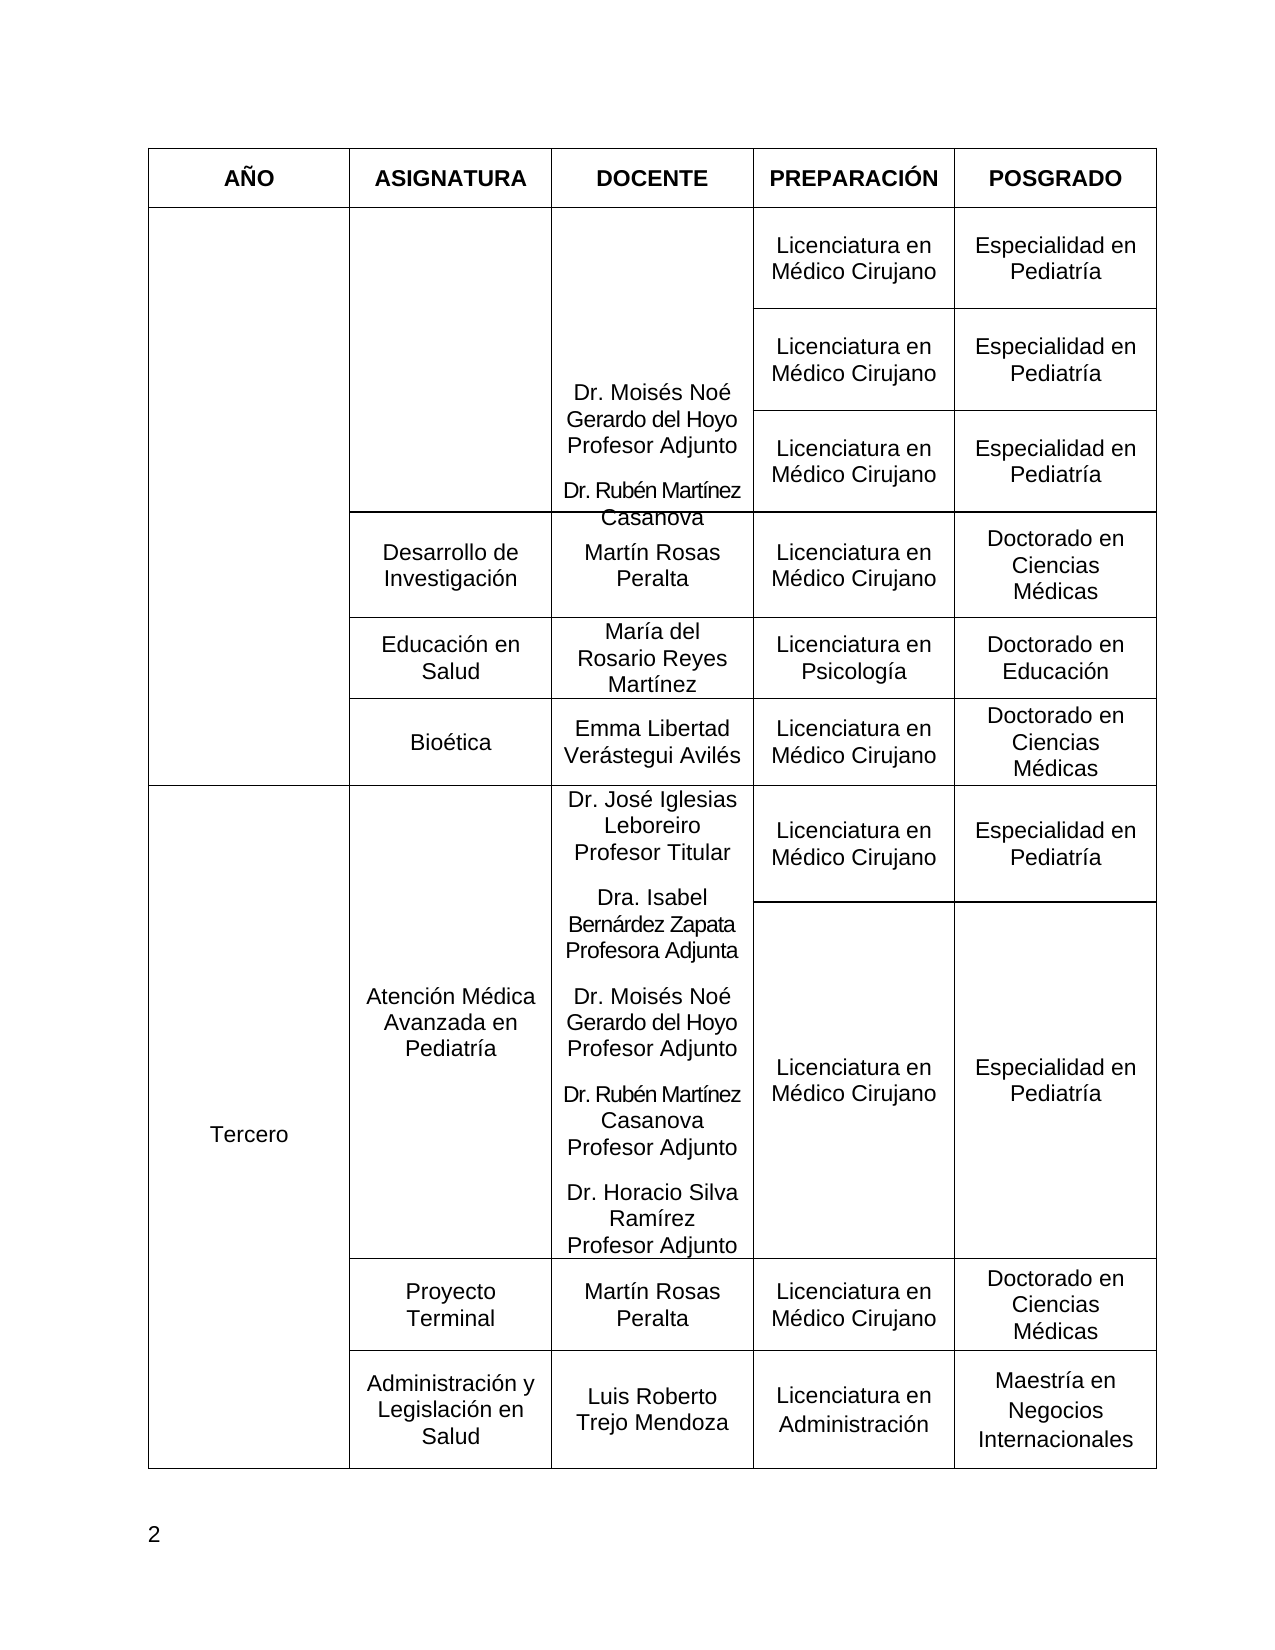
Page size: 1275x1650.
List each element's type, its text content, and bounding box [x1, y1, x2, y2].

table_cell Licenciatura en Médico Cirujano [754, 903, 954, 1258]
table_cell Martín Rosas Peralta [552, 513, 753, 617]
table_cell Especialidad en Pediatría [955, 411, 1156, 511]
table_cell Dr. José Iglesias Leboreiro Profesor Titular Dra. Isabel Bernárdez Zapata Profesora Adjunta Dr. Moisés Noé Gerardo del Hoyo Profesor Adjunto Dr. Rubén Martínez Casanova Profesor Adjunto Dr. Horacio Silva Ramírez Profesor Adjunto [552, 786, 753, 1258]
table_cell Martín Rosas Peralta [552, 1259, 753, 1350]
table_header AÑO [149, 149, 349, 207]
table_cell Maestría en Negocios Internacionales [955, 1351, 1156, 1468]
table_header PREPARACIÓN [754, 149, 954, 207]
table_cell Bioética [350, 699, 551, 785]
table_cell Especialidad en Pediatría [955, 786, 1156, 901]
table_cell María del Rosario Reyes Martínez [552, 618, 753, 697]
table_cell Licenciatura en Médico Cirujano [754, 1259, 954, 1350]
table_cell Licenciatura en Médico Cirujano [754, 699, 954, 785]
table_cell Licenciatura en Médico Cirujano [754, 786, 954, 901]
table_cell Especialidad en Pediatría [955, 309, 1156, 410]
table_cell Tercero [149, 786, 349, 1468]
table_header DOCENTE [552, 149, 753, 207]
table_cell Licenciatura en Médico Cirujano [754, 309, 954, 410]
table_header ASIGNATURA [350, 149, 551, 207]
table_cell Licenciatura en Médico Cirujano [754, 208, 954, 308]
table_cell Administración y Legislación en Salud [350, 1351, 551, 1468]
table_cell Luis Roberto Trejo Mendoza [552, 1351, 753, 1468]
table_cell Desarrollo de Investigación [350, 513, 551, 617]
table_cell Emma Libertad Verástegui Avilés [552, 699, 753, 785]
table_cell Licenciatura en Psicología [754, 618, 954, 697]
table_cell Doctorado en Ciencias Médicas [955, 1259, 1156, 1350]
table_cell Proyecto Terminal [350, 1259, 551, 1350]
table_header POSGRADO [955, 149, 1156, 207]
table_cell Educación en Salud [350, 618, 551, 697]
table_cell Licenciatura en Administración [754, 1351, 954, 1468]
table_cell Especialidad en Pediatría [955, 903, 1156, 1258]
table_cell Licenciatura en Médico Cirujano [754, 411, 954, 511]
table_cell Doctorado en Ciencias Médicas [955, 699, 1156, 785]
table_cell Licenciatura en Médico Cirujano [754, 513, 954, 617]
table_cell Especialidad en Pediatría [955, 208, 1156, 308]
table_cell Doctorado en Ciencias Médicas [955, 513, 1156, 617]
table_cell Doctorado en Educación [955, 618, 1156, 697]
table_cell Atención Médica Avanzada en Pediatría [350, 786, 551, 1258]
